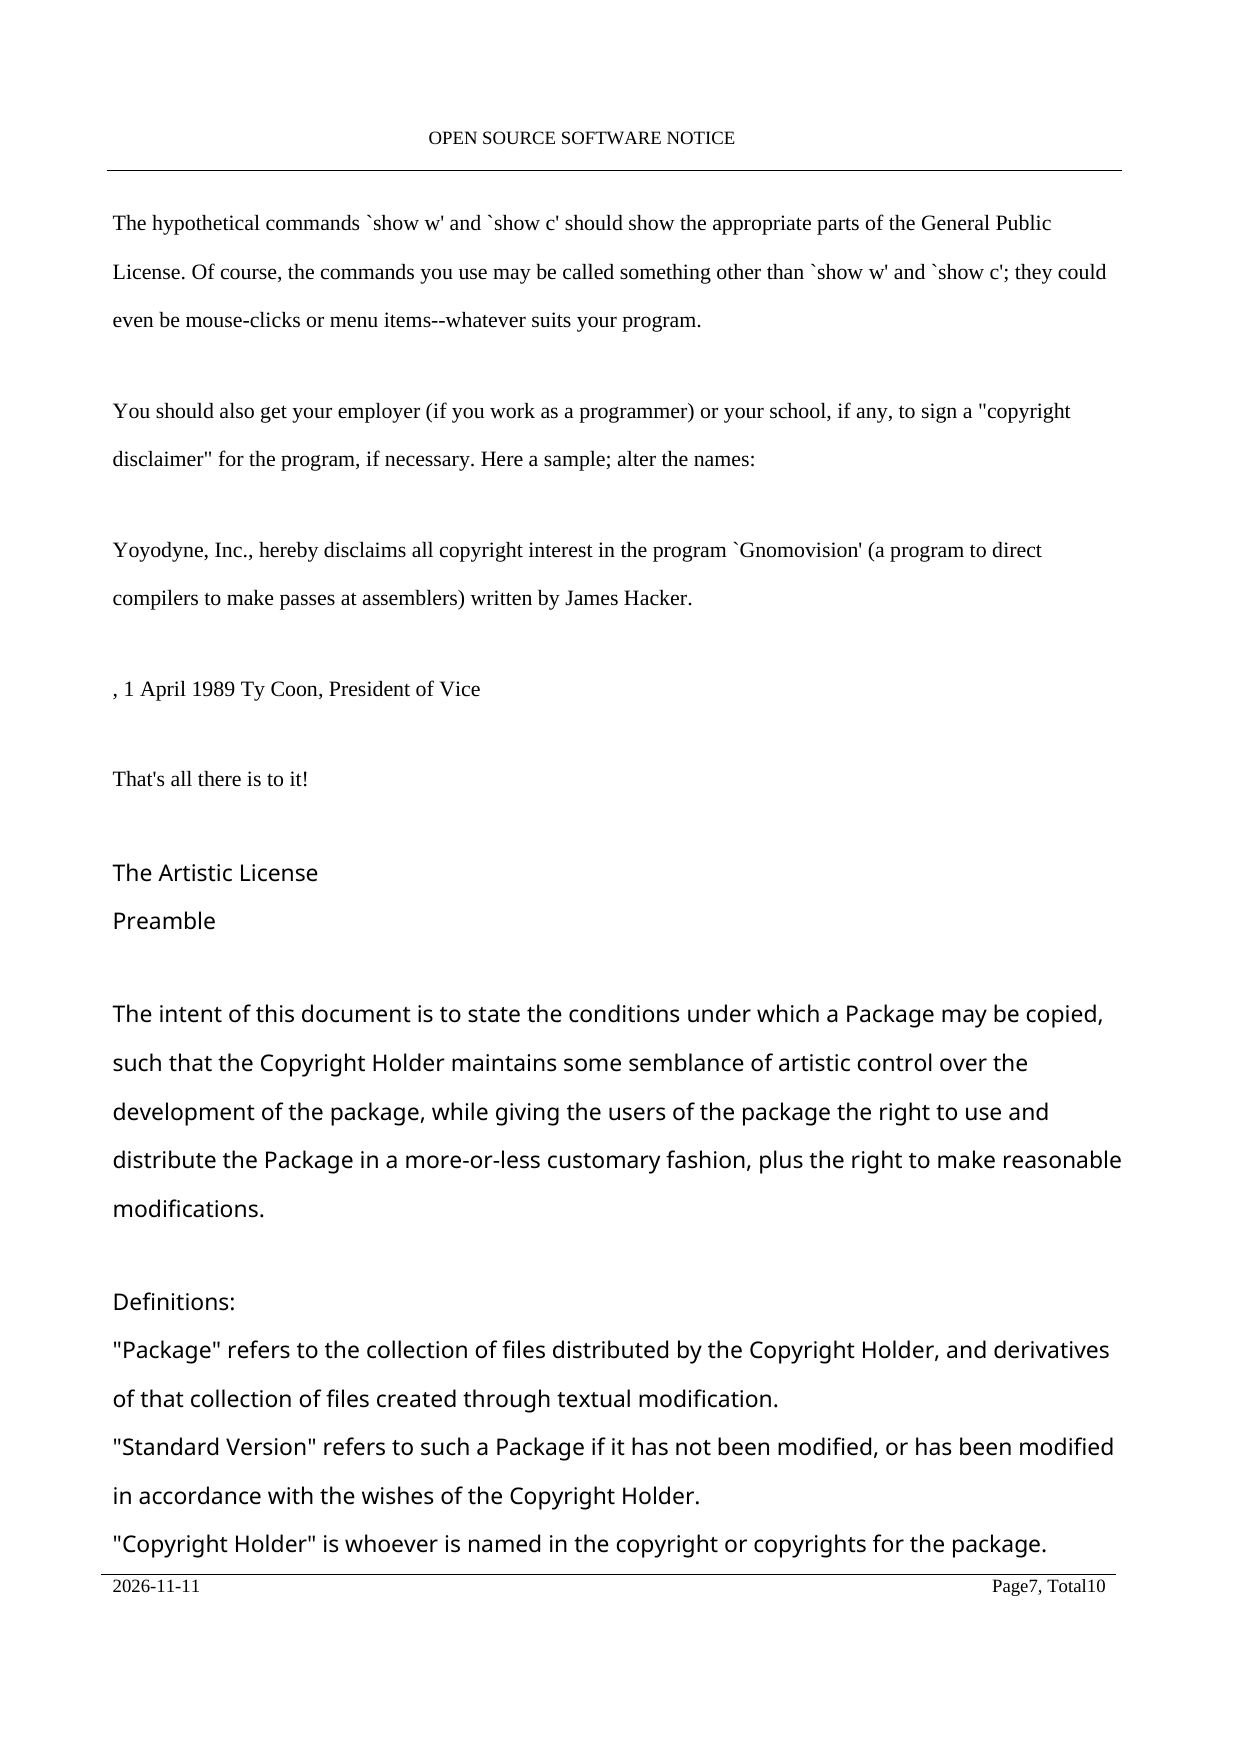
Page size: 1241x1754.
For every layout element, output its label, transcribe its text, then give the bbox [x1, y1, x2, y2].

text Yoyodyne, Inc., hereby disclaims all copyright interest in the program `Gnomovision' (a program to direct compilers to make passes at assemblers) written by James Hacker. [112, 533, 1128, 614]
text That's all there is to it! [112, 762, 1128, 795]
text "Package" refers to the collection of files distributed by the Copyright Holder, and derivatives of that collection of files created through textual modification. [112, 1334, 1128, 1415]
text The Artistic License [112, 807, 1128, 888]
text , 1 April 1989 Ty Coon, President of Vice [112, 672, 1128, 704]
text You should also get your employer (if you work as a programmer) or your school, if any, to sign a "copyright disclaimer" for the program, if necessary. Here a sample; alter the names: [112, 394, 1128, 475]
text "Copyright Holder" is whoever is named in the copyright or copyrights for the package. [112, 1527, 1128, 1560]
text The intent of this document is to state the conditions under which a Package may be copied, such that the Copyright Holder maintains some semblance of artistic control over the development of the package, while giving the users of the package the right to use and distribute the Package in a more-or-less customary fashion, plus the right to make reasonable modifications. [112, 997, 1128, 1225]
text "Standard Version" refers to such a Package if it has not been modified, or has been modified in accordance with the wishes of the Copyright Holder. [112, 1431, 1128, 1512]
text Definitions: [112, 1286, 1128, 1318]
text Preamble [112, 904, 1128, 937]
text The hypothetical commands `show w' and `show c' should show the appropriate parts of the General Public License. Of course, the commands you use may be called something other than `show w' and `show c'; they could even be mouse-clicks or menu items--whatever suits your program. [112, 206, 1128, 336]
